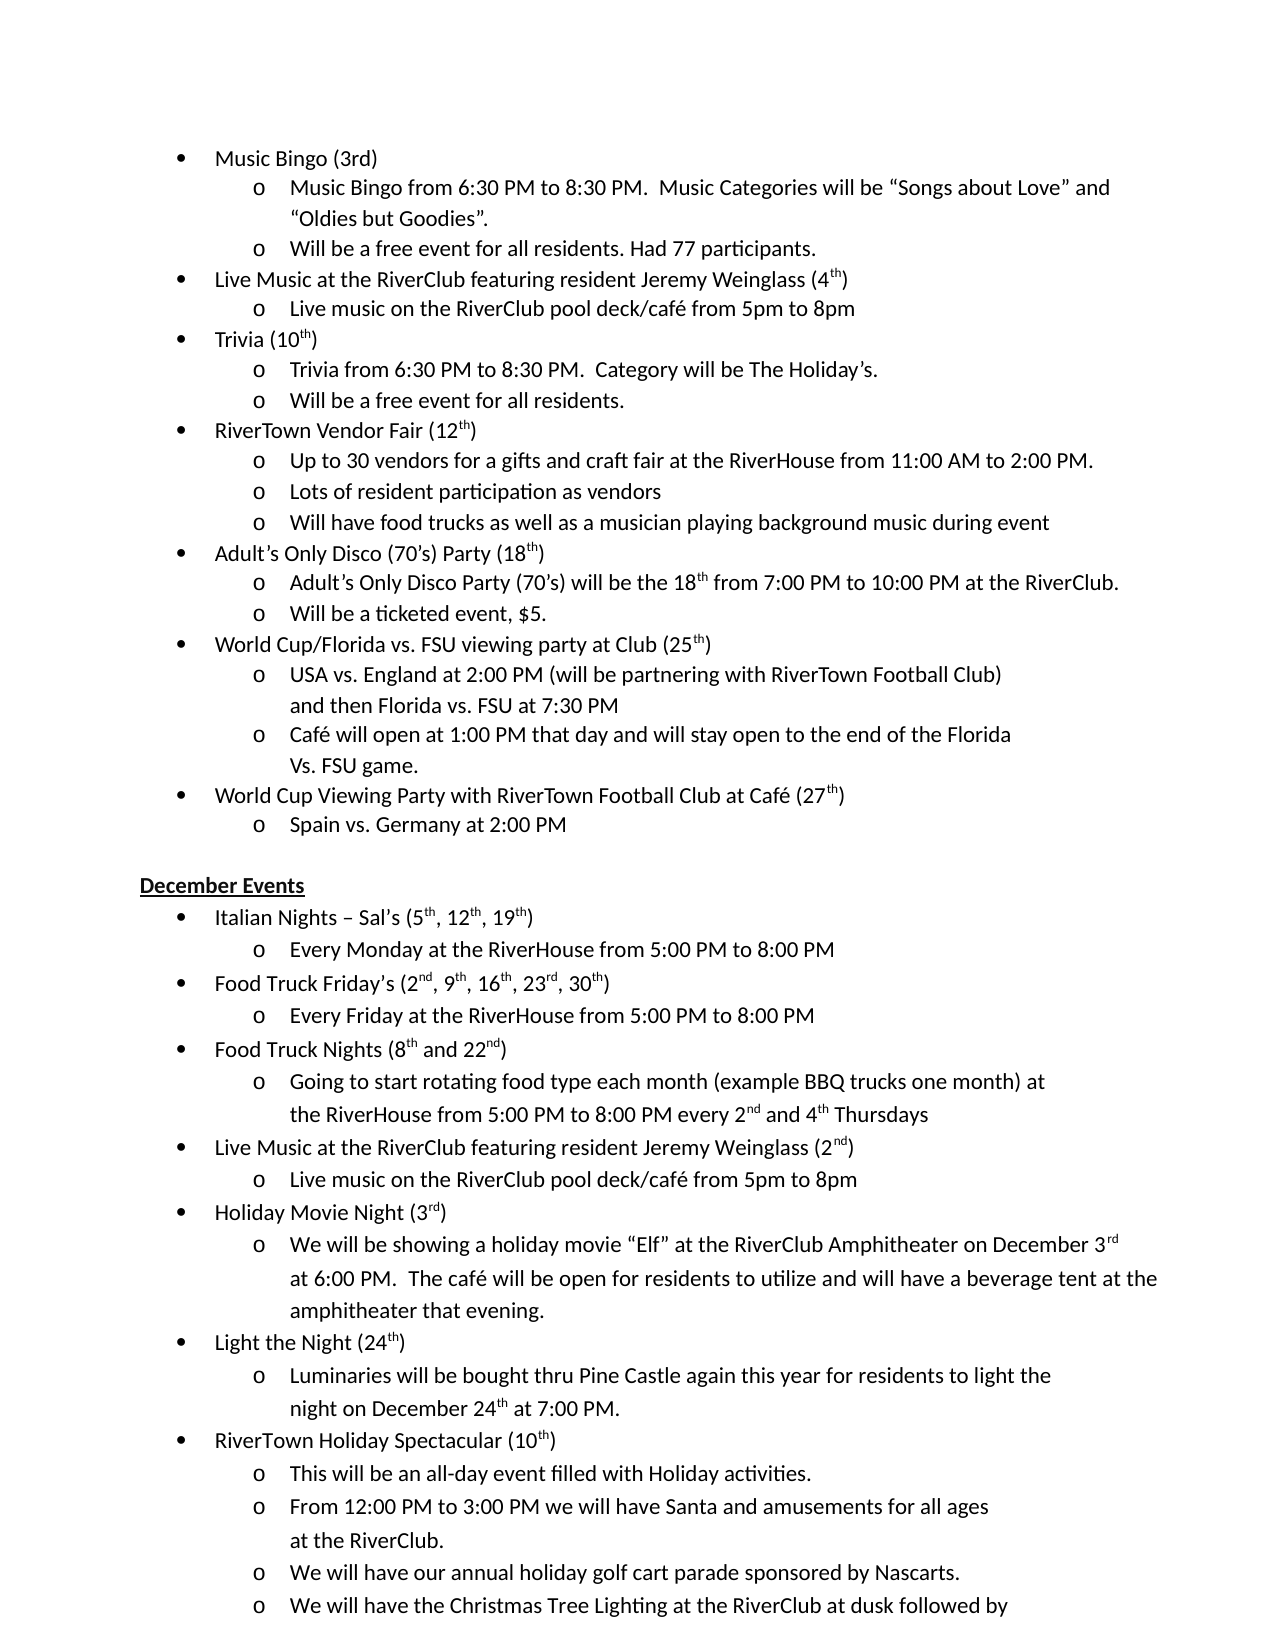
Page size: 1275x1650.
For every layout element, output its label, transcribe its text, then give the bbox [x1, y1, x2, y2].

list Every Friday at the RiverHouse from 5:00 PM to 8:00 PM [252, 1001, 1160, 1030]
list World Cup/Florida vs. FSU viewing party at Club (25th) [177, 630, 1160, 658]
list Will have food trucks as well as a musician playing background music during event [252, 508, 1160, 537]
list Adult’s Only Disco Party (70’s) will be the 18th from 7:00 PM to 10:00 PM at the RiverClub. [252, 568, 1160, 598]
list Music Bingo (3rd) [177, 144, 1160, 172]
list Will be a free event for all residents. Had 77 participants. [252, 234, 1160, 263]
list Every Monday at the RiverHouse from 5:00 PM to 8:00 PM [252, 936, 1160, 965]
text and then Florida vs. FSU at 7:30 PM [214, 691, 1160, 719]
list RiverTown Holiday Spectacular (10th) [177, 1426, 1160, 1454]
list World Cup Viewing Party with RiverTown Football Club at Café (27th) [177, 781, 1160, 809]
list We will be showing a holiday movie “Elf” at the RiverClub Amphitheater on December 3rd [252, 1231, 1160, 1260]
list Trivia (10th) [177, 325, 1160, 353]
text the RiverHouse from 5:00 PM to 8:00 PM every 2nd and 4th Thursdays [214, 1101, 1160, 1128]
list Will be a free event for all residents. [252, 386, 1160, 415]
list Trivia from 6:30 PM to 8:30 PM. Category will be The Holiday’s. [252, 355, 1160, 384]
list Holiday Movie Night (3rd) [177, 1198, 1160, 1226]
list This will be an all-day event filled with Holiday activities. [252, 1459, 1160, 1488]
list Light the Night (24th) [177, 1328, 1160, 1357]
list From 12:00 PM to 3:00 PM we will have Santa and amusements for all ages [252, 1492, 1160, 1521]
list Lots of resident participation as vendors [252, 477, 1160, 506]
list Live Music at the RiverClub featuring resident Jeremy Weinglass (2nd) [177, 1133, 1160, 1161]
list Live music on the RiverClub pool deck/café from 5pm to 8pm [252, 294, 1160, 324]
list USA vs. England at 2:00 PM (will be partnering with RiverTown Football Club) [252, 660, 1160, 689]
list Will be a ticketed event, $5. [252, 599, 1160, 628]
list Up to 30 vendors for a gifts and craft fair at the RiverHouse from 11:00 AM to 2:00 PM. [252, 446, 1160, 476]
list Italian Nights – Sal’s (5th, 12th, 19th) [177, 903, 1160, 931]
list Spain vs. Germany at 2:00 PM [252, 811, 1160, 840]
text Vs. FSU game. [214, 751, 1160, 779]
list Food Truck Friday’s (2nd, 9th, 16th, 23rd, 30th) [177, 969, 1160, 997]
list Food Truck Nights (8th and 22nd) [177, 1035, 1160, 1063]
text at 6:00 PM. The café will be open for residents to utilize and will have a beverage tent at the amphitheater that evening. [289, 1264, 1160, 1324]
list Live music on the RiverClub pool deck/café from 5pm to 8pm [252, 1165, 1160, 1194]
list Luminaries will be bought thru Pine Castle again this year for residents to light the [252, 1361, 1160, 1390]
text December Events [139, 871, 1160, 899]
list Going to start rotating food type each month (example BBQ trucks one month) at [252, 1067, 1160, 1096]
list Live Music at the RiverClub featuring resident Jeremy Weinglass (4th) [177, 265, 1160, 293]
text at the RiverClub. [214, 1526, 1160, 1554]
list RiverTown Vendor Fair (12th) [177, 417, 1160, 445]
list We will have the Christmas Tree Lighting at the RiverClub at dusk followed by [252, 1591, 1160, 1621]
list We will have our annual holiday golf cart parade sponsored by Nascarts. [252, 1558, 1160, 1587]
list Café will open at 1:00 PM that day and will stay open to the end of the Florida [252, 720, 1160, 749]
list Music Bingo from 6:30 PM to 8:30 PM. Music Categories will be “Songs about Love” and [252, 173, 1160, 203]
text night on December 24th at 7:00 PM. [214, 1394, 1160, 1422]
text “Oldies but Goodies”. [214, 204, 1160, 232]
list Adult’s Only Disco (70’s) Party (18th) [177, 539, 1160, 567]
